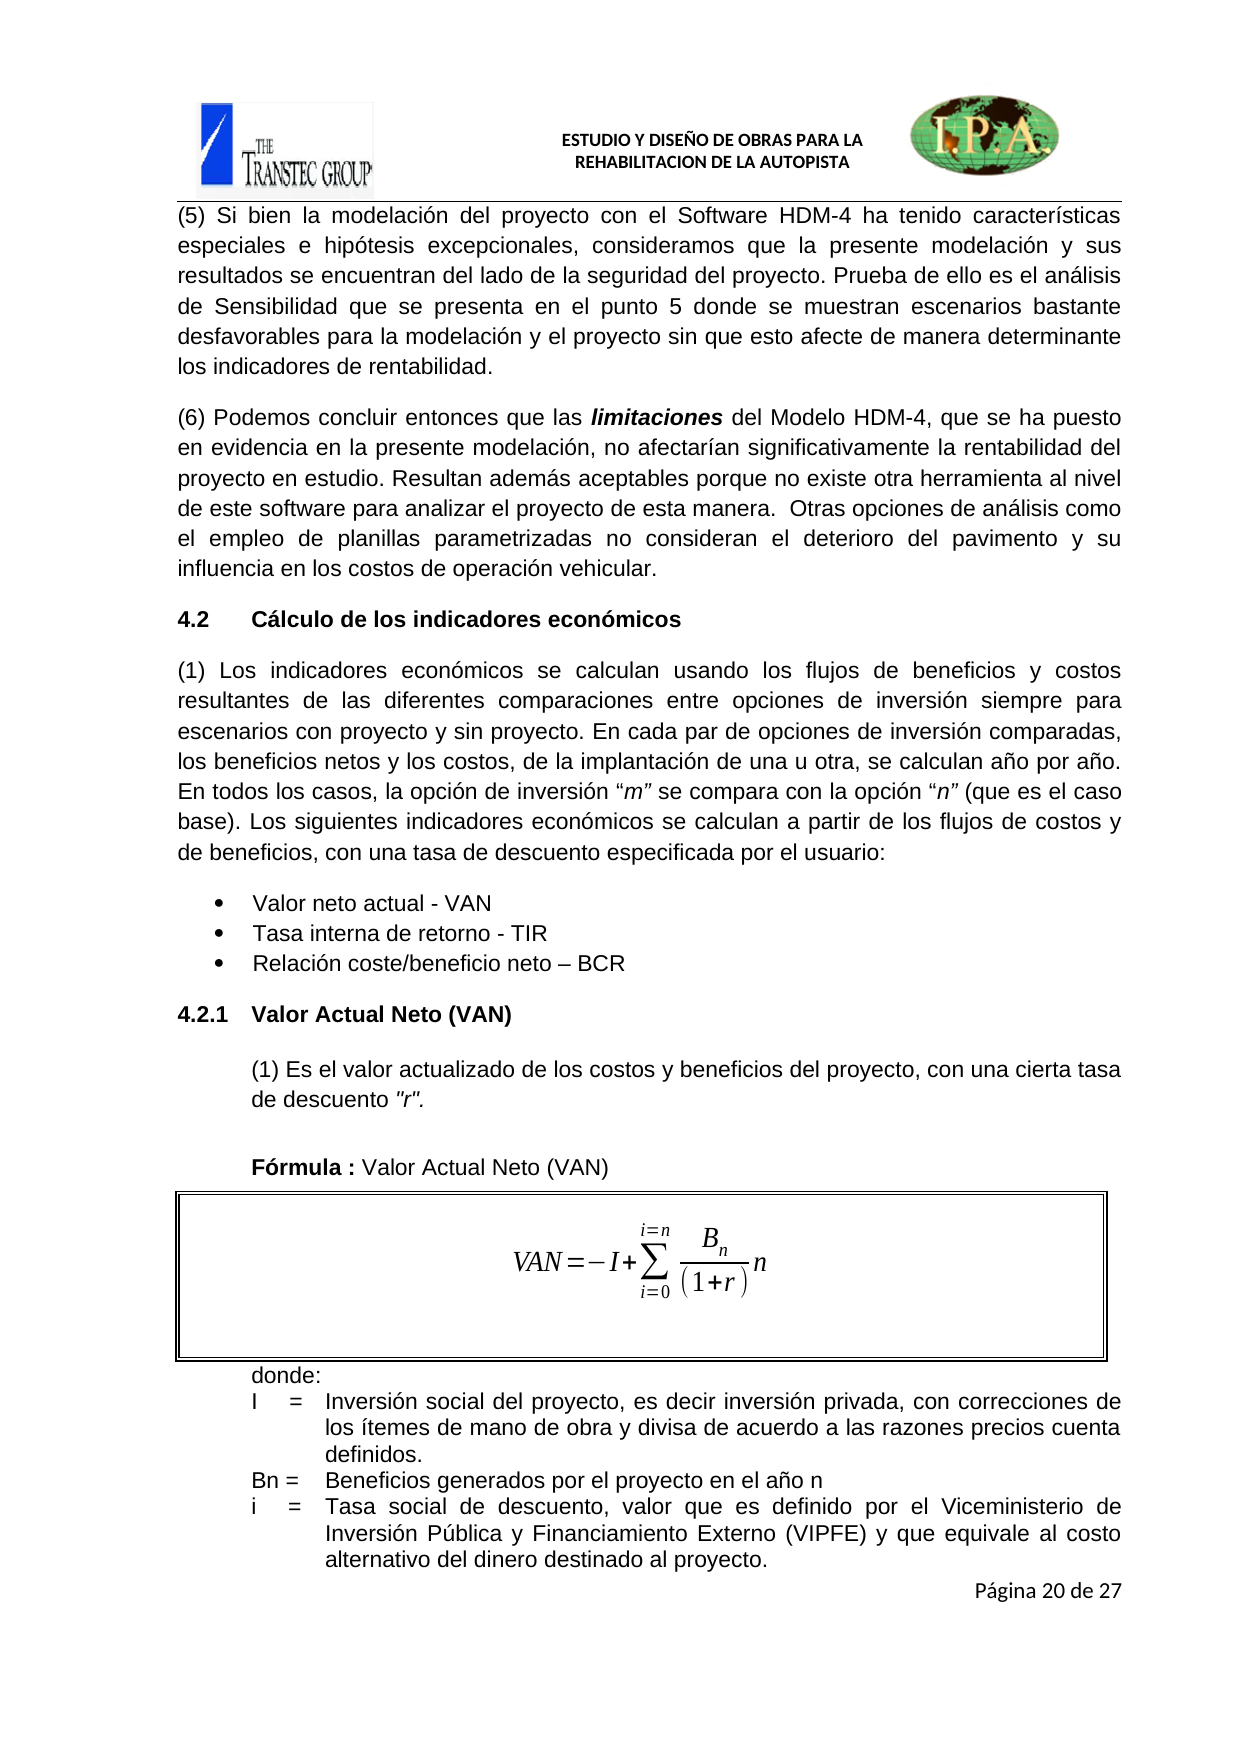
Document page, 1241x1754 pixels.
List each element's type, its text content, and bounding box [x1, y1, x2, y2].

text (1) Los indicadores económicos se calculan usando los flujos de beneficios y costos resultantes de las diferentes comparaciones entre opciones de inversión siempre para escenarios con proyecto y sin proyecto. En cada par de opciones de inversión comparadas, los beneficios netos y los costos, de la implantación de una u otra, se calculan año por año. En todos los casos, la opción de inversión “m” se compara con la opción “n” (que es el caso base). Los siguientes indicadores económicos se calculan a partir de los flujos de costos y de beneficios, con una tasa de descuento especificada por el usuario: [177, 657, 1122, 865]
text (1) Es el valor actualizado de los costos y beneficios del proyecto, con una cierta tasa de descuento "r". [251, 1056, 1122, 1113]
text Fórmula : Valor Actual Neto (VAN) [251, 1154, 1122, 1180]
text i = Tasa social de descuento, valor que es definido por el Viceministerio de Inversión Pública y Financiamiento Externo (VIPFE) y que equivale al costo alternativo del dinero destinado al proyecto. [251, 1493, 1122, 1572]
list Valor neto actual - VAN [215, 889, 1122, 916]
text I = Inversión social del proyecto, es decir inversión privada, con correcciones de los ítemes de mano de obra y divisa de acuerdo a las razones precios cuenta definidos. [251, 1388, 1122, 1467]
table_header [180, 1195, 1103, 1357]
picture [905, 73, 1063, 199]
text 4.2 Cálculo de los indicadores económicos [177, 606, 1122, 632]
text (5) Si bien la modelación del proyecto con el Software HDM-4 ha tenido características especiales e hipótesis excepcionales, consideramos que la presente modelación y sus resultados se encuentran del lado de la seguridad del proyecto. Prueba de ello es el análisis de Sensibilidad que se presenta en el punto 5 donde se muestran escenarios bastante desfavorables para la modelación y el proyecto sin que esto afecte de manera determinante los indicadores de rentabilidad. [177, 202, 1122, 379]
picture [196, 102, 375, 199]
text (6) Podemos concluir entonces que las limitaciones del Modelo HDM-4, que se ha puesto en evidencia en la presente modelación, no afectarían significativamente la rentabilidad del proyecto en estudio. Resultan además aceptables porque no existe otra herramienta al nivel de este software para analizar el proyecto de esta manera. Otras opciones de análisis como el empleo de planillas parametrizadas no consideran el deterioro del pavimento y su influencia en los costos de operación vehicular. [177, 404, 1122, 581]
subtitle Bn = Beneficios generados por el proyecto en el año n [251, 1467, 1122, 1493]
list Tasa interna de retorno - TIR [215, 920, 1122, 946]
list Relación coste/beneficio neto – BCR [215, 950, 1122, 976]
text 4.2.1 Valor Actual Neto (VAN) [177, 1001, 1122, 1027]
text donde: [251, 1362, 1122, 1388]
